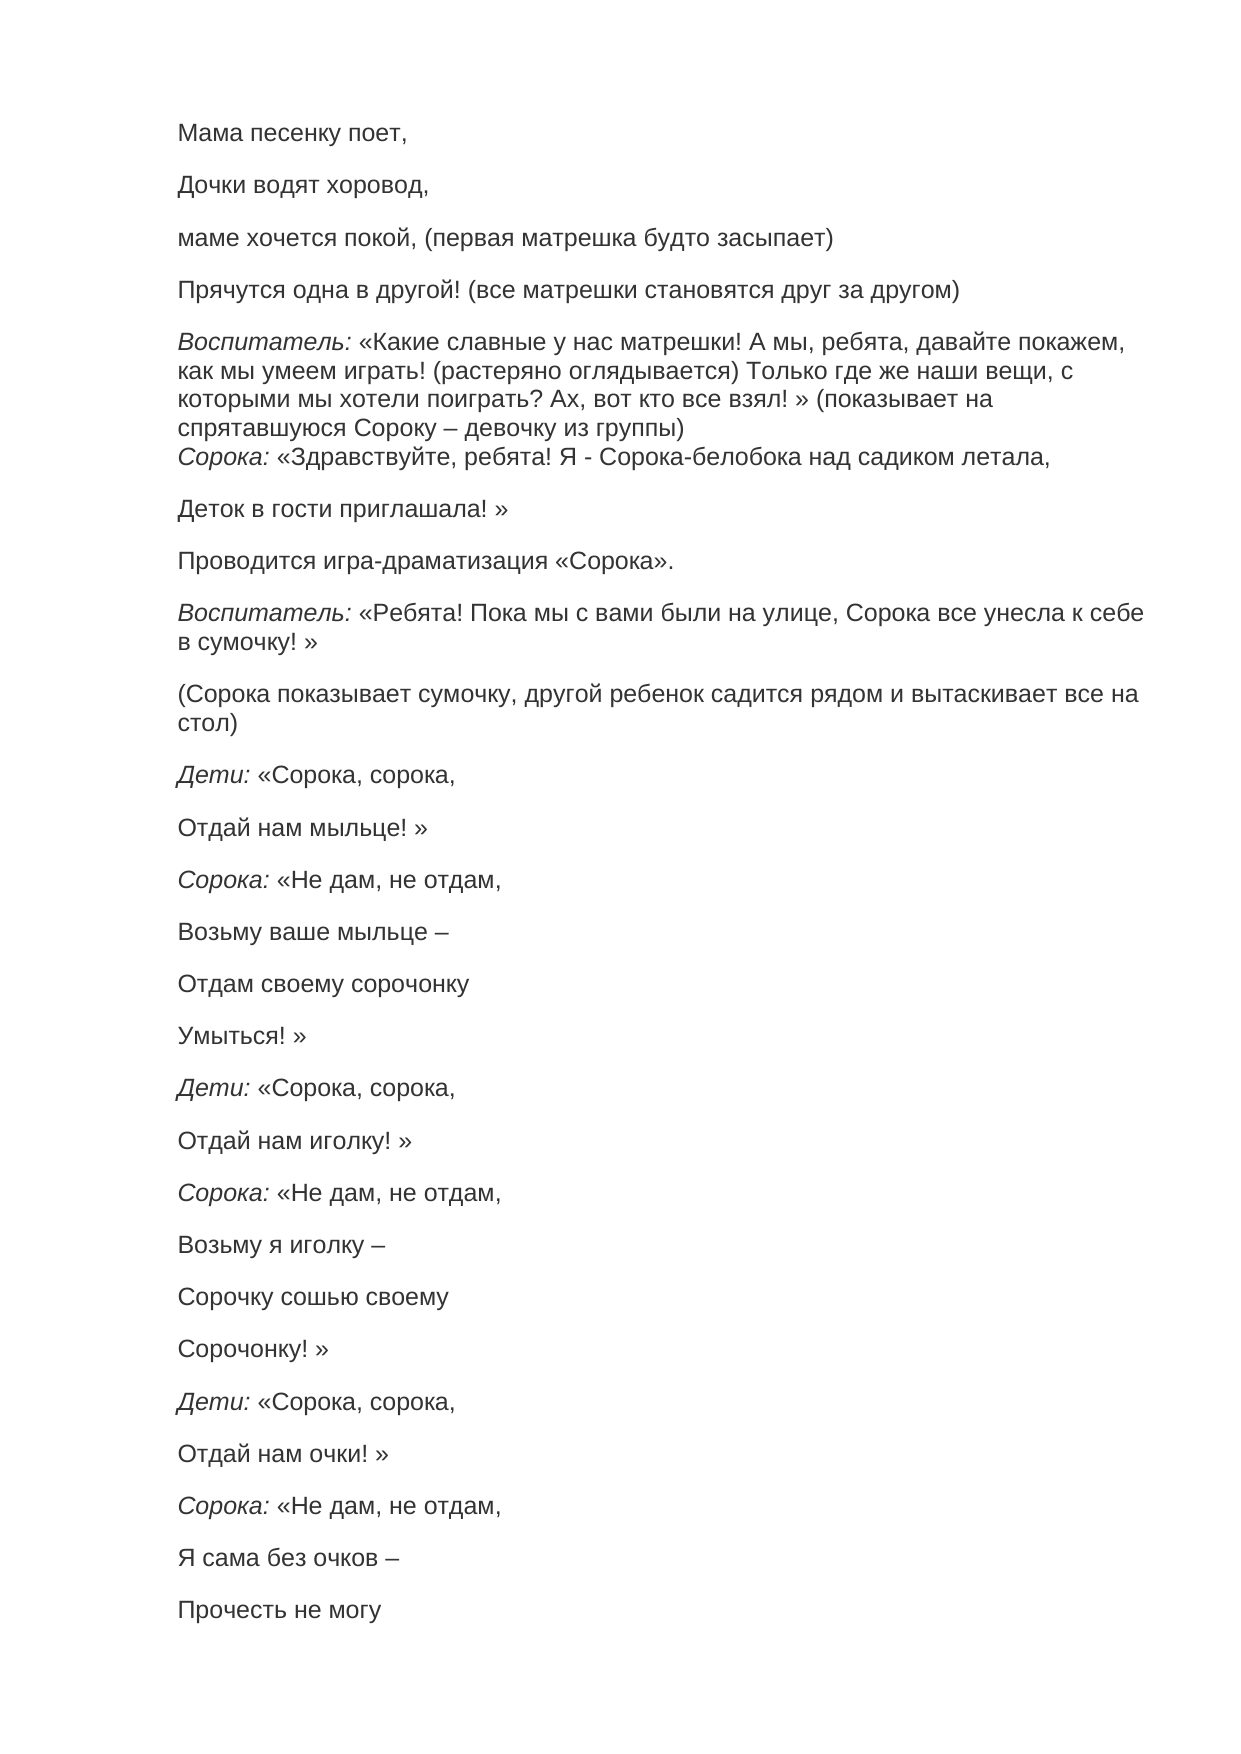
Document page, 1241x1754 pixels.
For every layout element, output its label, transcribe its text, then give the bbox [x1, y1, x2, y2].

text Дети: «Сорока, сорока, [177, 1073, 1152, 1102]
text Отдам своему сорочонку [177, 969, 1152, 998]
text Мама песенку поет, [177, 118, 1152, 147]
text Умыться! » [177, 1021, 1152, 1050]
text Возьму ваше мыльце – [177, 917, 1152, 946]
text Отдай нам мыльце! » [177, 812, 1152, 841]
text Воспитатель: «Ребята! Пока мы с вами были на улице, Сорока все унесла к себе в сумочку! » [177, 598, 1152, 656]
text Сорока: «Не дам, не отдам, [177, 865, 1152, 893]
text Деток в гости приглашала! » [177, 494, 1152, 523]
text Отдай нам иголку! » [177, 1126, 1152, 1154]
text Сорочку сошью своему [177, 1282, 1152, 1311]
text Возьму я иголку – [177, 1230, 1152, 1259]
text Воспитатель: «Какие славные у нас матрешки! А мы, ребята, давайте покажем, как мы умеем играть! (растеряно оглядывается) Только где же наши вещи, с которыми мы хотели поиграть? Ах, вот кто все взял! » (показывает на спрятавшуюся Сороку – девочку из группы) [177, 327, 1152, 442]
text Сорока: «Здравствуйте, ребята! Я - Сорока-белобока над садиком летала, [177, 442, 1152, 471]
text маме хочется покой, (первая матрешка будто засыпает) [177, 222, 1152, 251]
text Отдай нам очки! » [177, 1439, 1152, 1467]
text Дети: «Сорока, сорока, [177, 1387, 1152, 1415]
text Сорока: «Не дам, не отдам, [177, 1178, 1152, 1207]
text Дети: «Сорока, сорока, [177, 760, 1152, 789]
text (Сорока показывает сумочку, другой ребенок садится рядом и вытаскивает все на стол) [177, 679, 1152, 737]
text Прочесть не могу [177, 1595, 1152, 1624]
text Проводится игра-драматизация «Сорока». [177, 546, 1152, 575]
text Дочки водят хоровод, [177, 170, 1152, 199]
text Я сама без очков – [177, 1543, 1152, 1572]
text Прячутся одна в другой! (все матрешки становятся друг за другом) [177, 275, 1152, 303]
text Сорочонку! » [177, 1334, 1152, 1363]
text Сорока: «Не дам, не отдам, [177, 1491, 1152, 1520]
